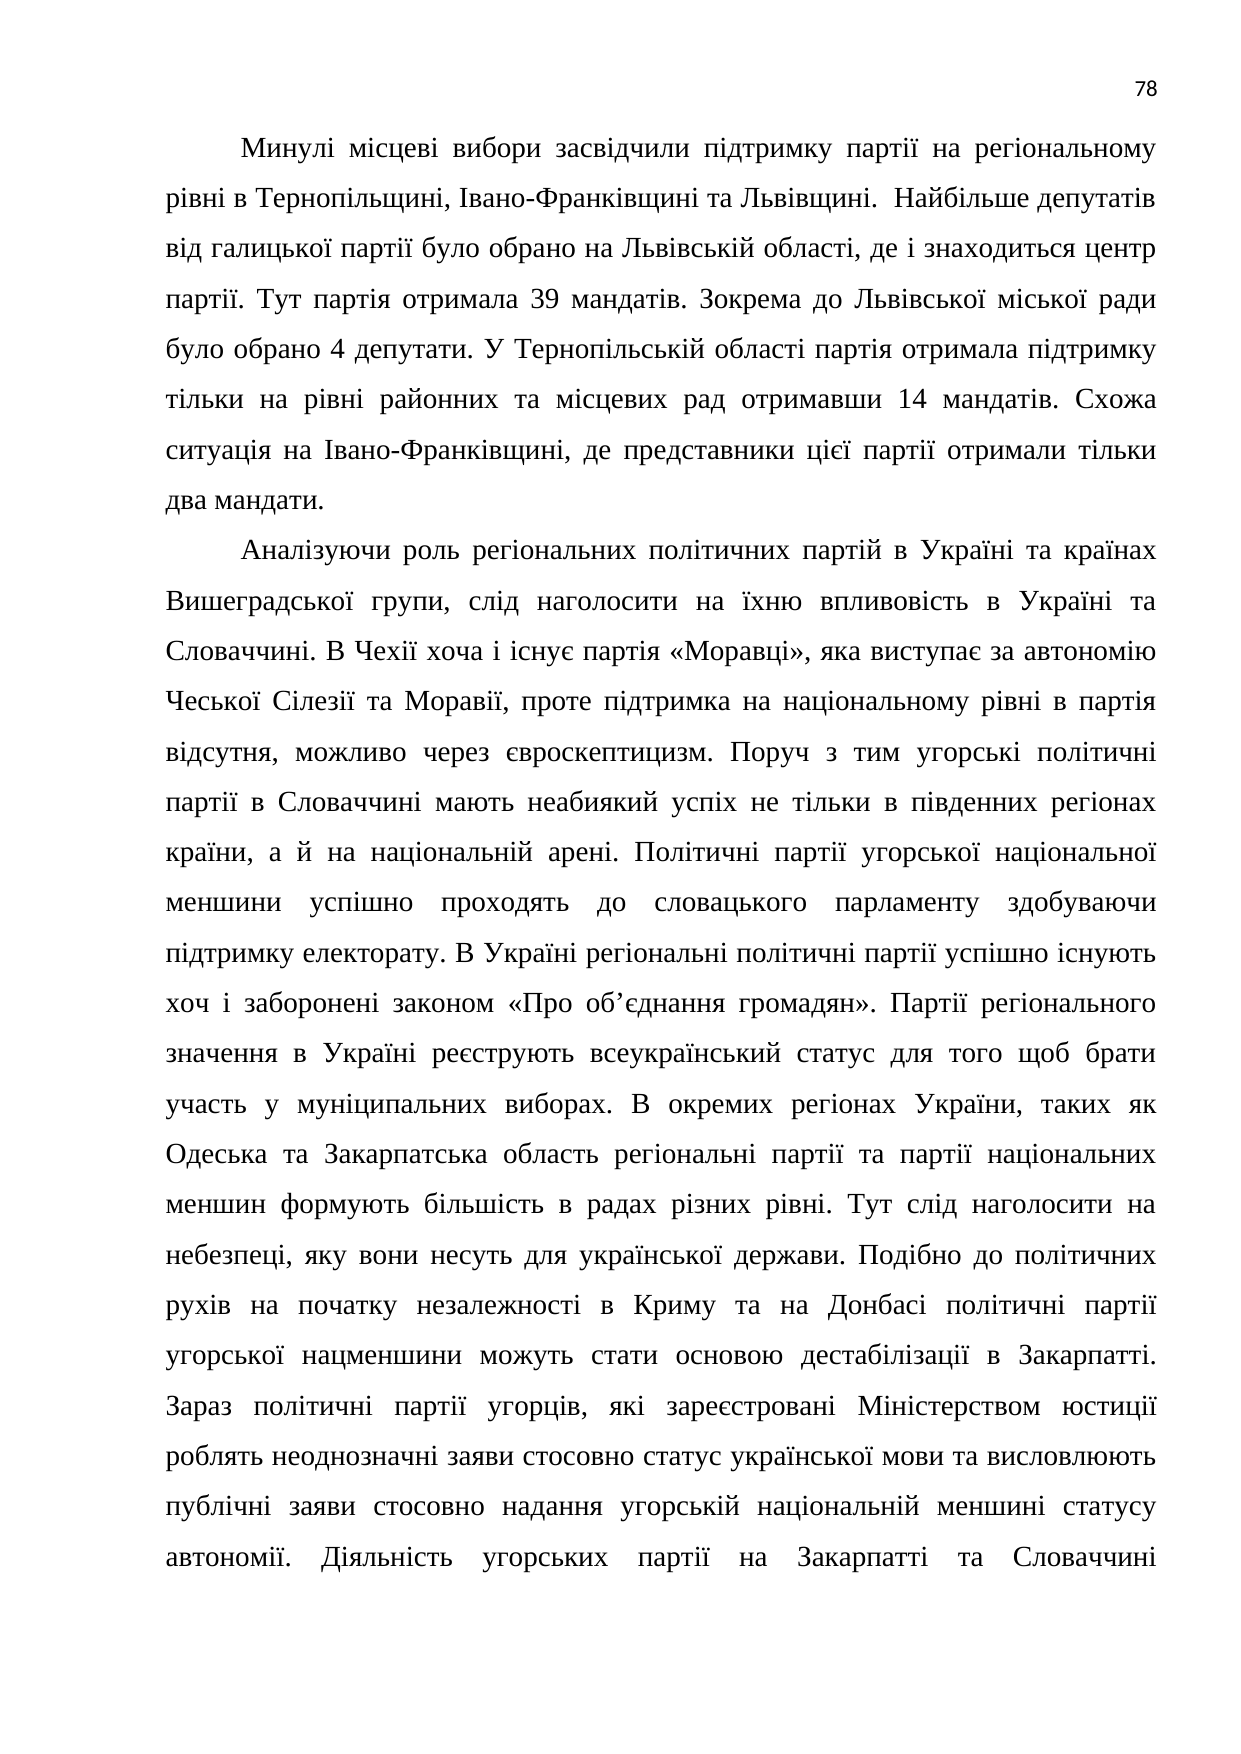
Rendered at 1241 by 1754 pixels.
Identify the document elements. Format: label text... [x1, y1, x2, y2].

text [165, 532, 1157, 1572]
text Минулі місцеві вибори засвідчили підтримку партії на регіональному рівні в Тернопільщині, Івано-Франківщині та Львівщині. Найбільше депутатів від галицької партії було обрано на Львівській області, де і знаходиться центр партії. Тут партія отримала 39 мандатів. Зокрема до Львівської міської ради було обрано 4 депутати. У Тернопільській області партія отримала підтримку тільки на рівні районних та місцевих рад отримавши 14 мандатів. Схожа ситуація на Івано-Франківщині, де представники цієї партії отримали тільки два мандати. [165, 130, 1157, 516]
